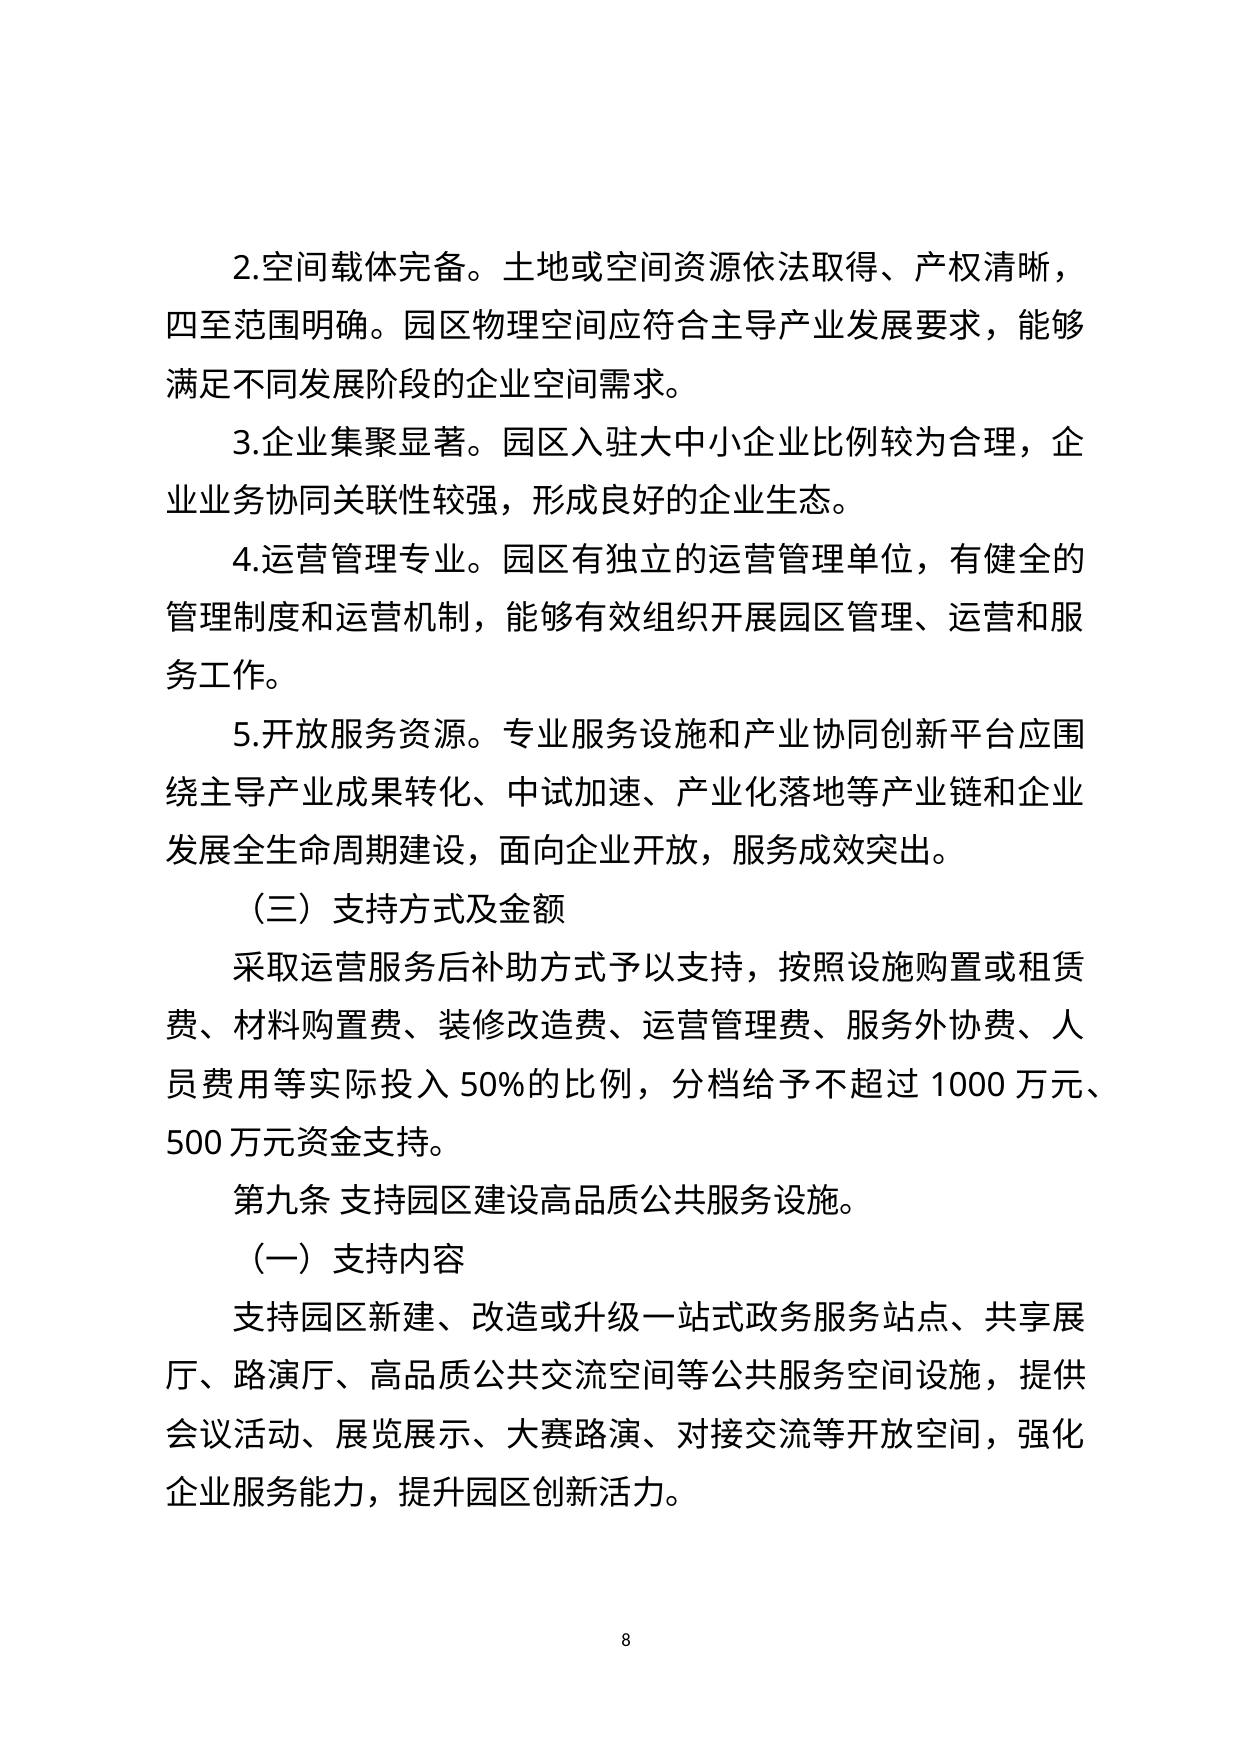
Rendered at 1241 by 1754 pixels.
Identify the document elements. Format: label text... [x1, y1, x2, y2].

text （一）支持内容 [165, 1224, 1087, 1283]
text 4.运营管理专业。园区有独立的运营管理单位，有健全的管理制度和运营机制，能够有效组织开展园区管理、运营和服务工作。 [165, 524, 1087, 699]
text （三）支持方式及金额 [165, 874, 1087, 933]
text 支持园区新建、改造或升级一站式政务服务站点、共享展厅、路演厅、高品质公共交流空间等公共服务空间设施，提供会议活动、展览展示、大赛路演、对接交流等开放空间，强化企业服务能力，提升园区创新活力。 [165, 1283, 1087, 1516]
text 3.企业集聚显著。园区入驻大中小企业比例较为合理，企业业务协同关联性较强，形成良好的企业生态。 [165, 408, 1087, 524]
text 2.空间载体完备。土地或空间资源依法取得、产权清晰，四至范围明确。园区物理空间应符合主导产业发展要求，能够满足不同发展阶段的企业空间需求。 [165, 233, 1087, 408]
text 采取运营服务后补助方式予以支持，按照设施购置或租赁费、材料购置费、装修改造费、运营管理费、服务外协费、人员费用等实际投入50%的比例，分档给予不超过1000万元、500万元资金支持。 [165, 933, 1087, 1166]
text 第九条 支持园区建设高品质公共服务设施。 [165, 1166, 1087, 1224]
text 5.开放服务资源。专业服务设施和产业协同创新平台应围绕主导产业成果转化、中试加速、产业化落地等产业链和企业发展全生命周期建设，面向企业开放，服务成效突出。 [165, 699, 1087, 874]
